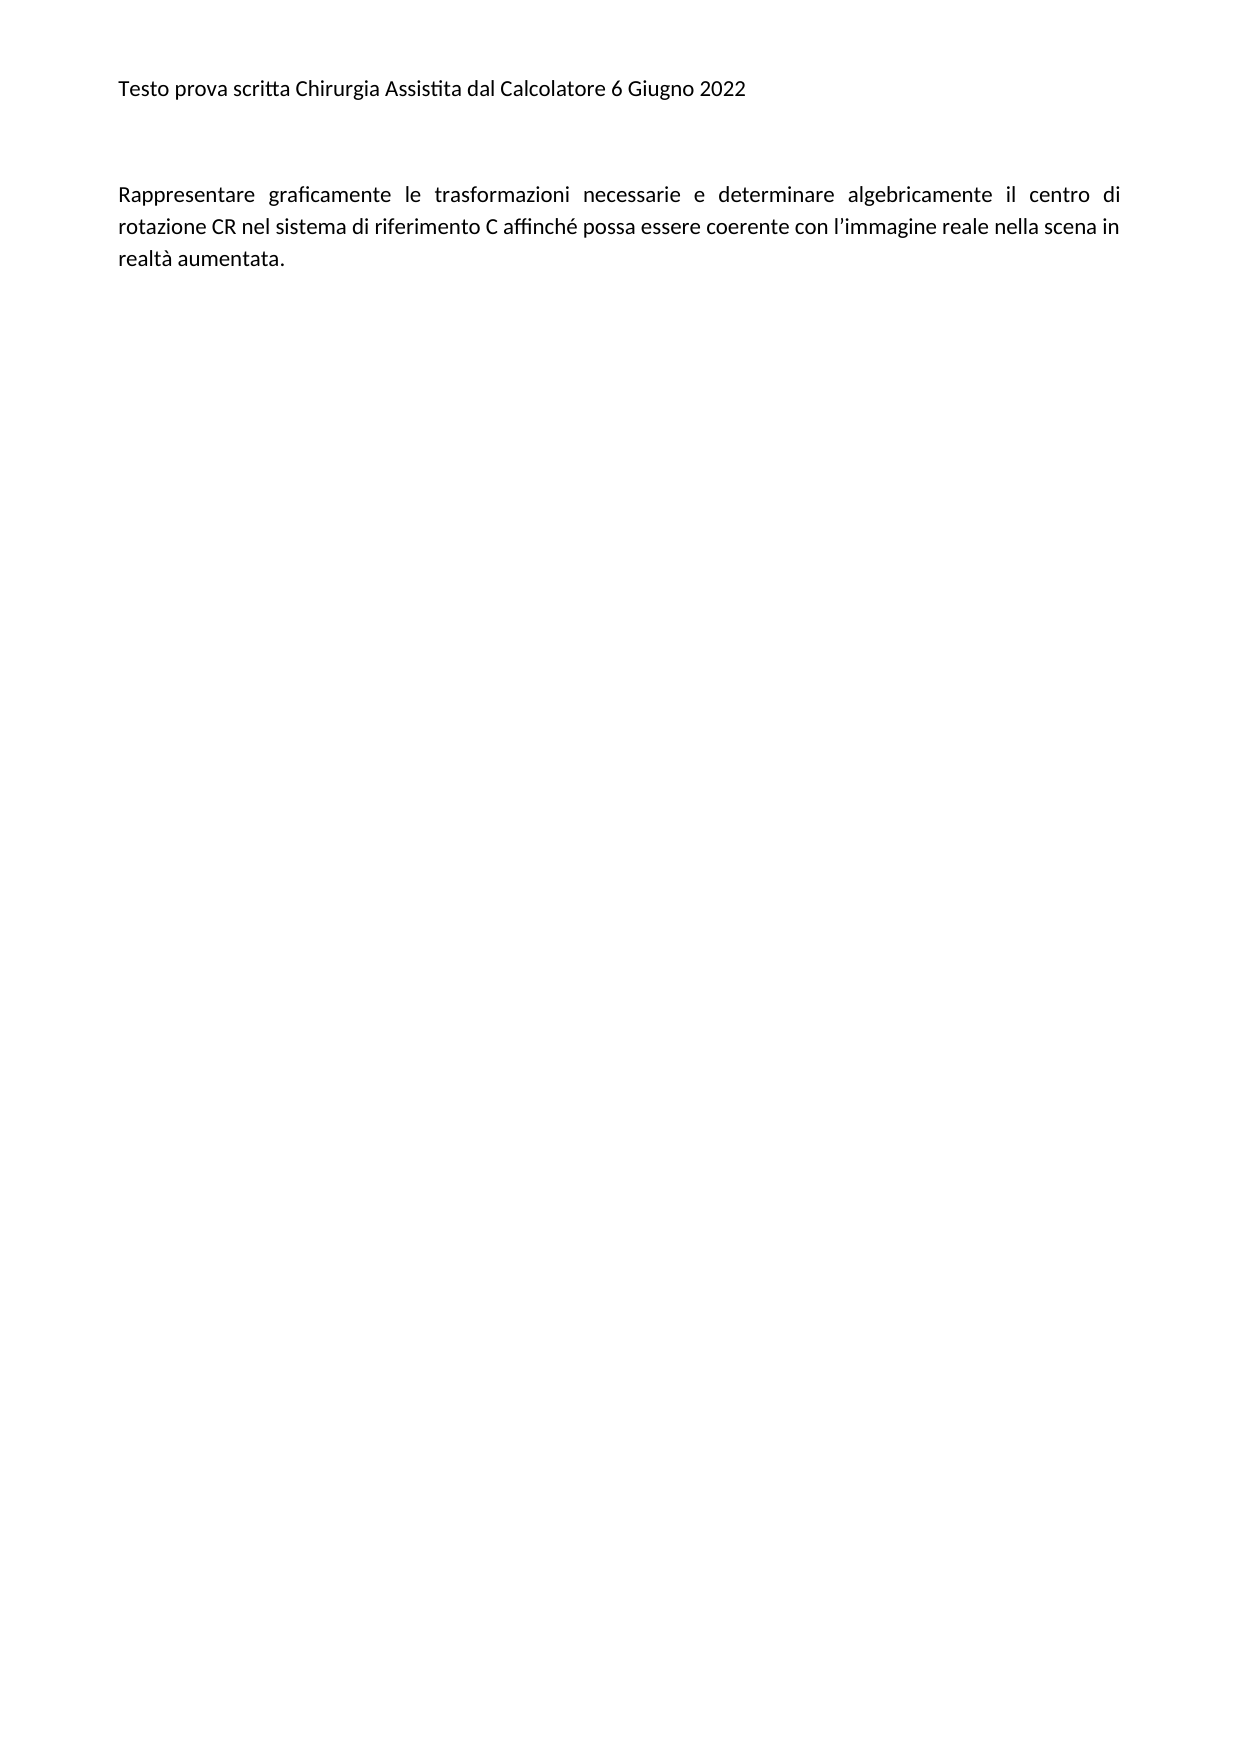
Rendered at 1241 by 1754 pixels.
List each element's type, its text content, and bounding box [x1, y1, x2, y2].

text Rappresentare graficamente le trasformazioni necessarie e determinare algebricamente il centro di rotazione CR nel sistema di riferimento C affinché possa essere coerente con l’immagine reale nella scena in realtà aumentata. [118, 180, 1122, 272]
